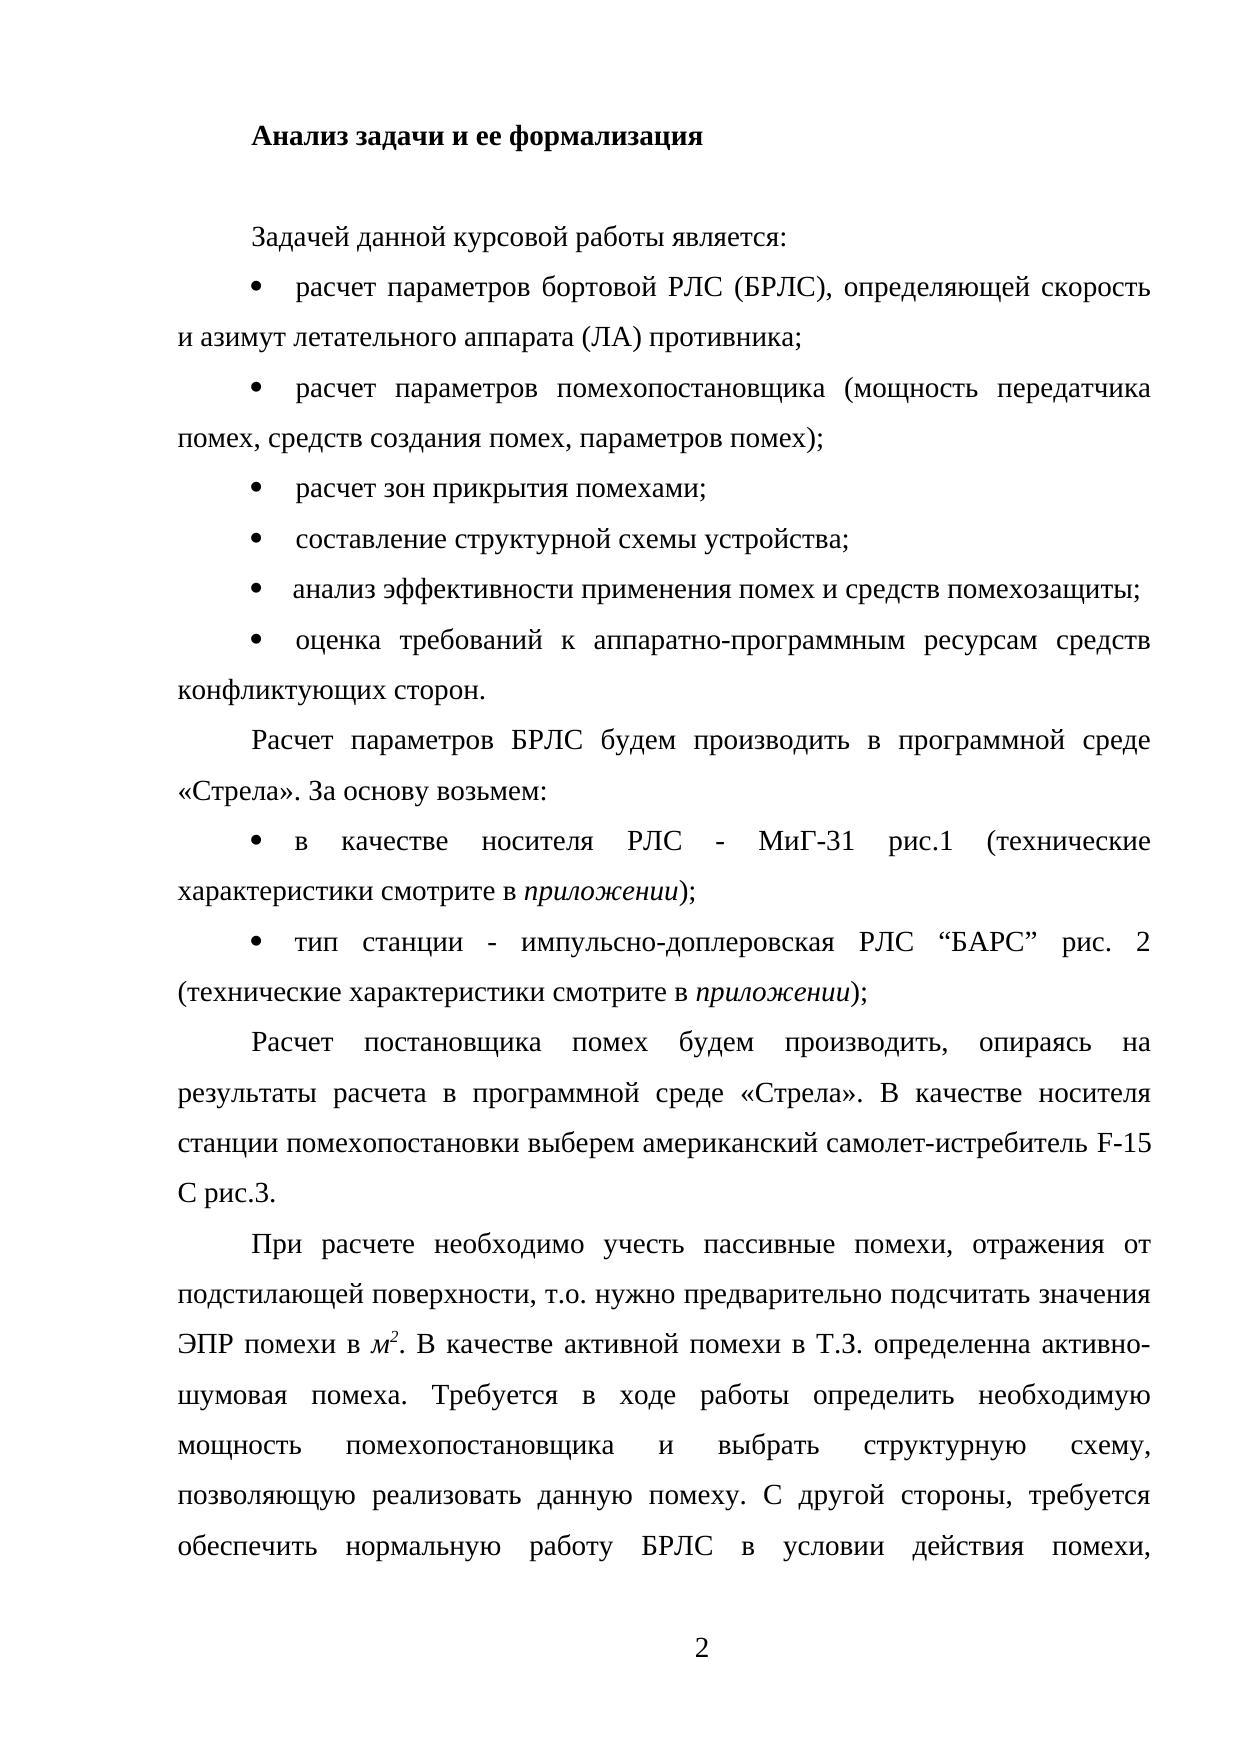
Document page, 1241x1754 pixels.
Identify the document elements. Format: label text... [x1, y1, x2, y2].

list расчет параметров помехопостановщика (мощность передатчика помех, средств создания помех, параметров помех); [177, 370, 1152, 454]
list оценка требований к аппаратно-программным ресурсам средств конфликтующих сторон. [177, 622, 1152, 706]
text Анализ задачи и ее формализация [177, 118, 1152, 152]
list составление структурной схемы устройства; [177, 521, 1152, 554]
list в качестве носителя РЛС - МиГ-31 рис.1 (технические характеристики смотрите в приложении); [177, 823, 1152, 907]
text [177, 1226, 1152, 1561]
list анализ эффективности применения помех и средств помехозащиты; [177, 571, 1152, 605]
list тип станции - импульсно-доплеровская РЛС “БАРС” рис. 2 (технические характеристики смотрите в приложении); [177, 924, 1152, 1008]
text Расчет параметров БРЛС будем производить в программной среде «Стрела». За основу возьмем: [177, 722, 1152, 806]
list расчет параметров бортовой РЛС (БРЛС), определяющей скорость и азимут летательного аппарата (ЛА) противника; [177, 269, 1152, 353]
list расчет зон прикрытия помехами; [177, 471, 1152, 504]
text Задачей данной курсовой работы является: [177, 219, 1152, 252]
text Расчет постановщика помех будем производить, опираясь на результаты расчета в программной среде «Стрела». В качестве носителя станции помехопостановки выберем американский самолет-истребитель F-15 С рис.3. [177, 1024, 1152, 1209]
